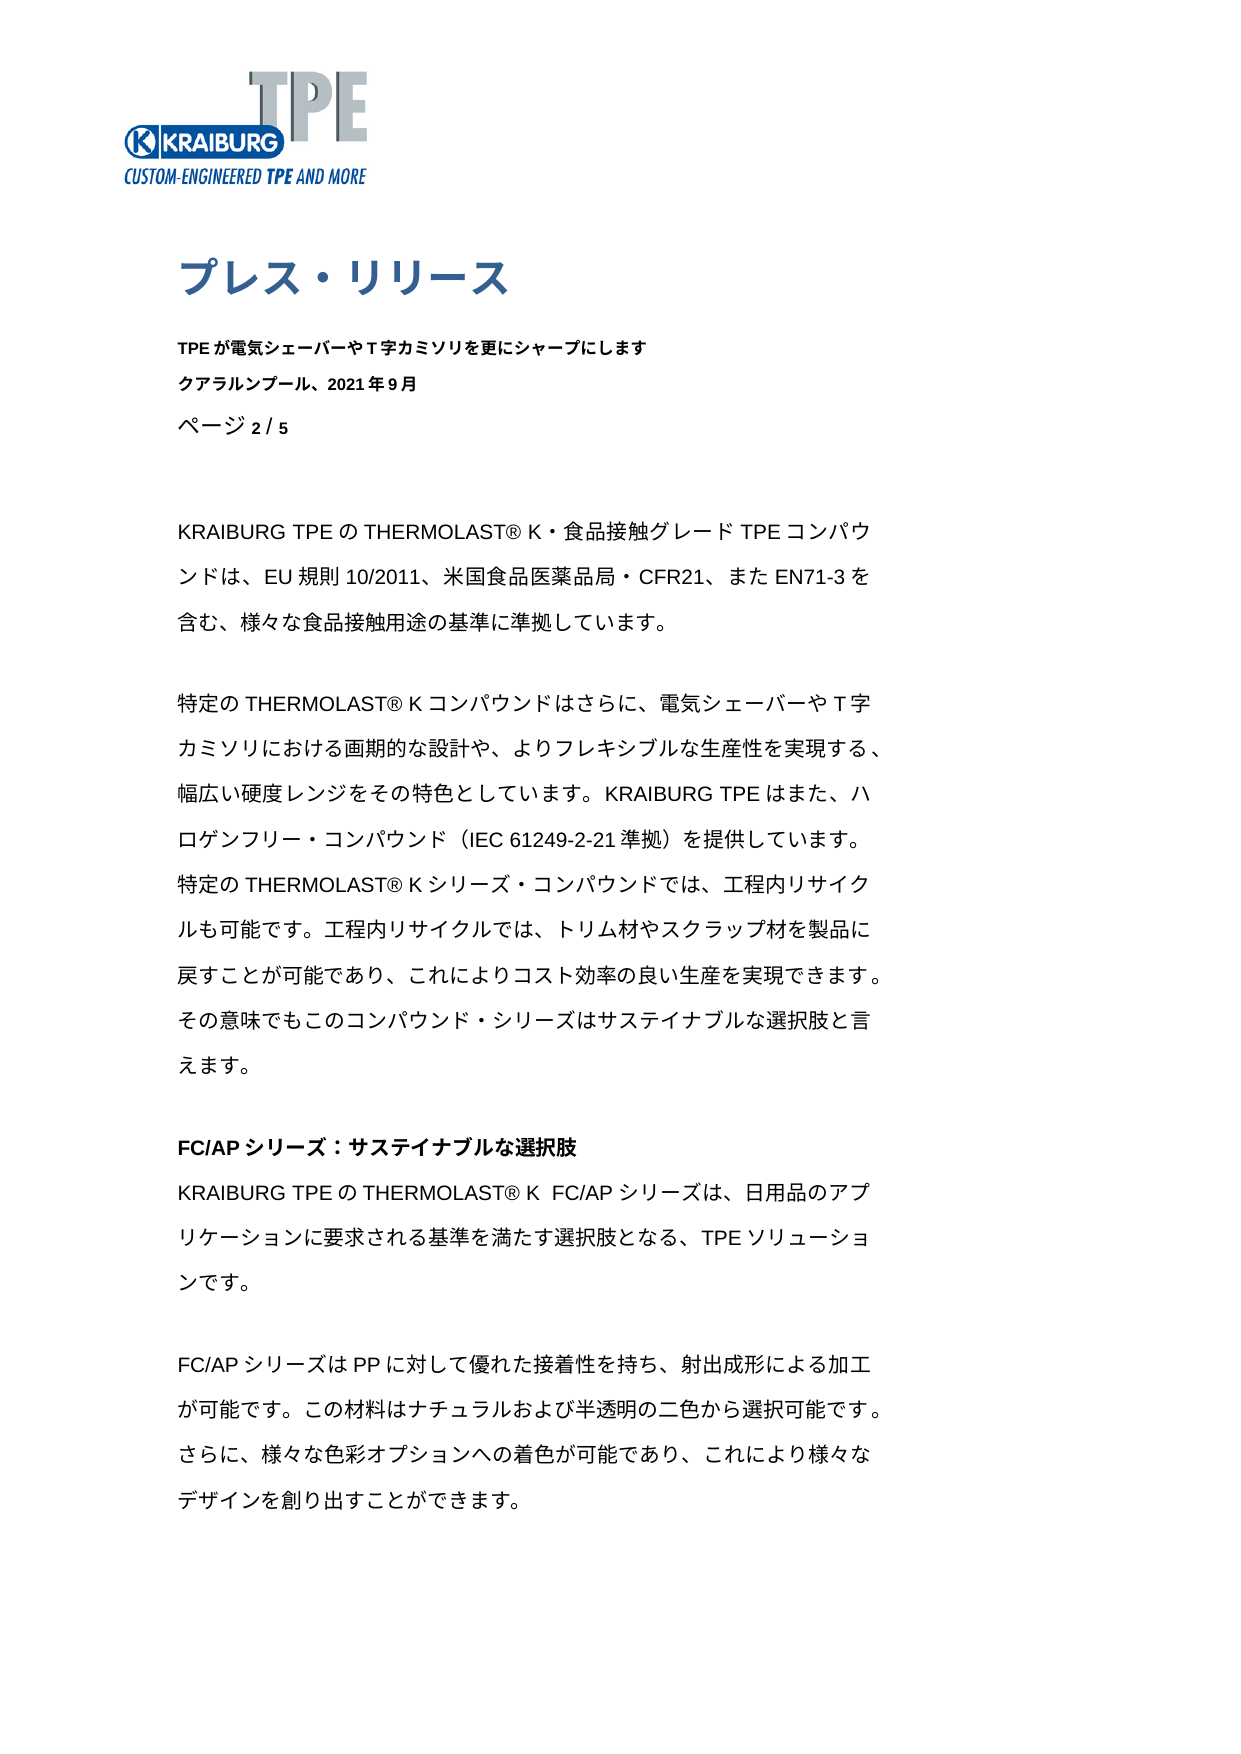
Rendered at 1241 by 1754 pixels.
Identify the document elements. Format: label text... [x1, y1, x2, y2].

text FC/APシリーズはPPに対して優れた接着性を持ち、射出成形による加工が可能です。この材料はナチュラルおよび半透明の二色から選択可能です。さらに、様々な色彩オプションへの着色が可能であり、これにより様々なデザインを創り出すことができます。 [177, 1348, 871, 1514]
text 特定のTHERMOLAST® Kコンパウンドはさらに、電気シェーバーやT字カミソリにおける画期的な設計や、よりフレキシブルな生産性を実現する、幅広い硬度レンジをその特色としています。KRAIBURG TPEはまた、ハロゲンフリー・コンパウンド（IEC 61249-2-21準拠）を提供しています。 [177, 687, 871, 853]
text KRAIBURG TPEのTHERMOLAST® K・食品接触グレードTPEコンパウンドは、EU規則10/2011、米国食品医薬品局・CFR21、またEN71-3を含む、様々な食品接触用途の基準に準拠しています。 [177, 515, 871, 636]
text FC/APシリーズ：サステイナブルな選択肢 [177, 1131, 871, 1161]
text 特定のTHERMOLAST® Kシリーズ・コンパウンドでは、工程内リサイクルも可能です。工程内リサイクルでは、トリム材やスクラップ材を製品に戻すことが可能であり、これによりコスト効率の良い生産を実現できます。その意味でもこのコンパウンド・シリーズはサステイナブルな選択肢と言えます。 [177, 868, 871, 1080]
text KRAIBURG TPEのTHERMOLAST® K FC/APシリーズは、日用品のアプリケーションに要求される基準を満たす選択肢となる、TPEソリューションです。 [177, 1176, 871, 1297]
picture [112, 55, 379, 200]
